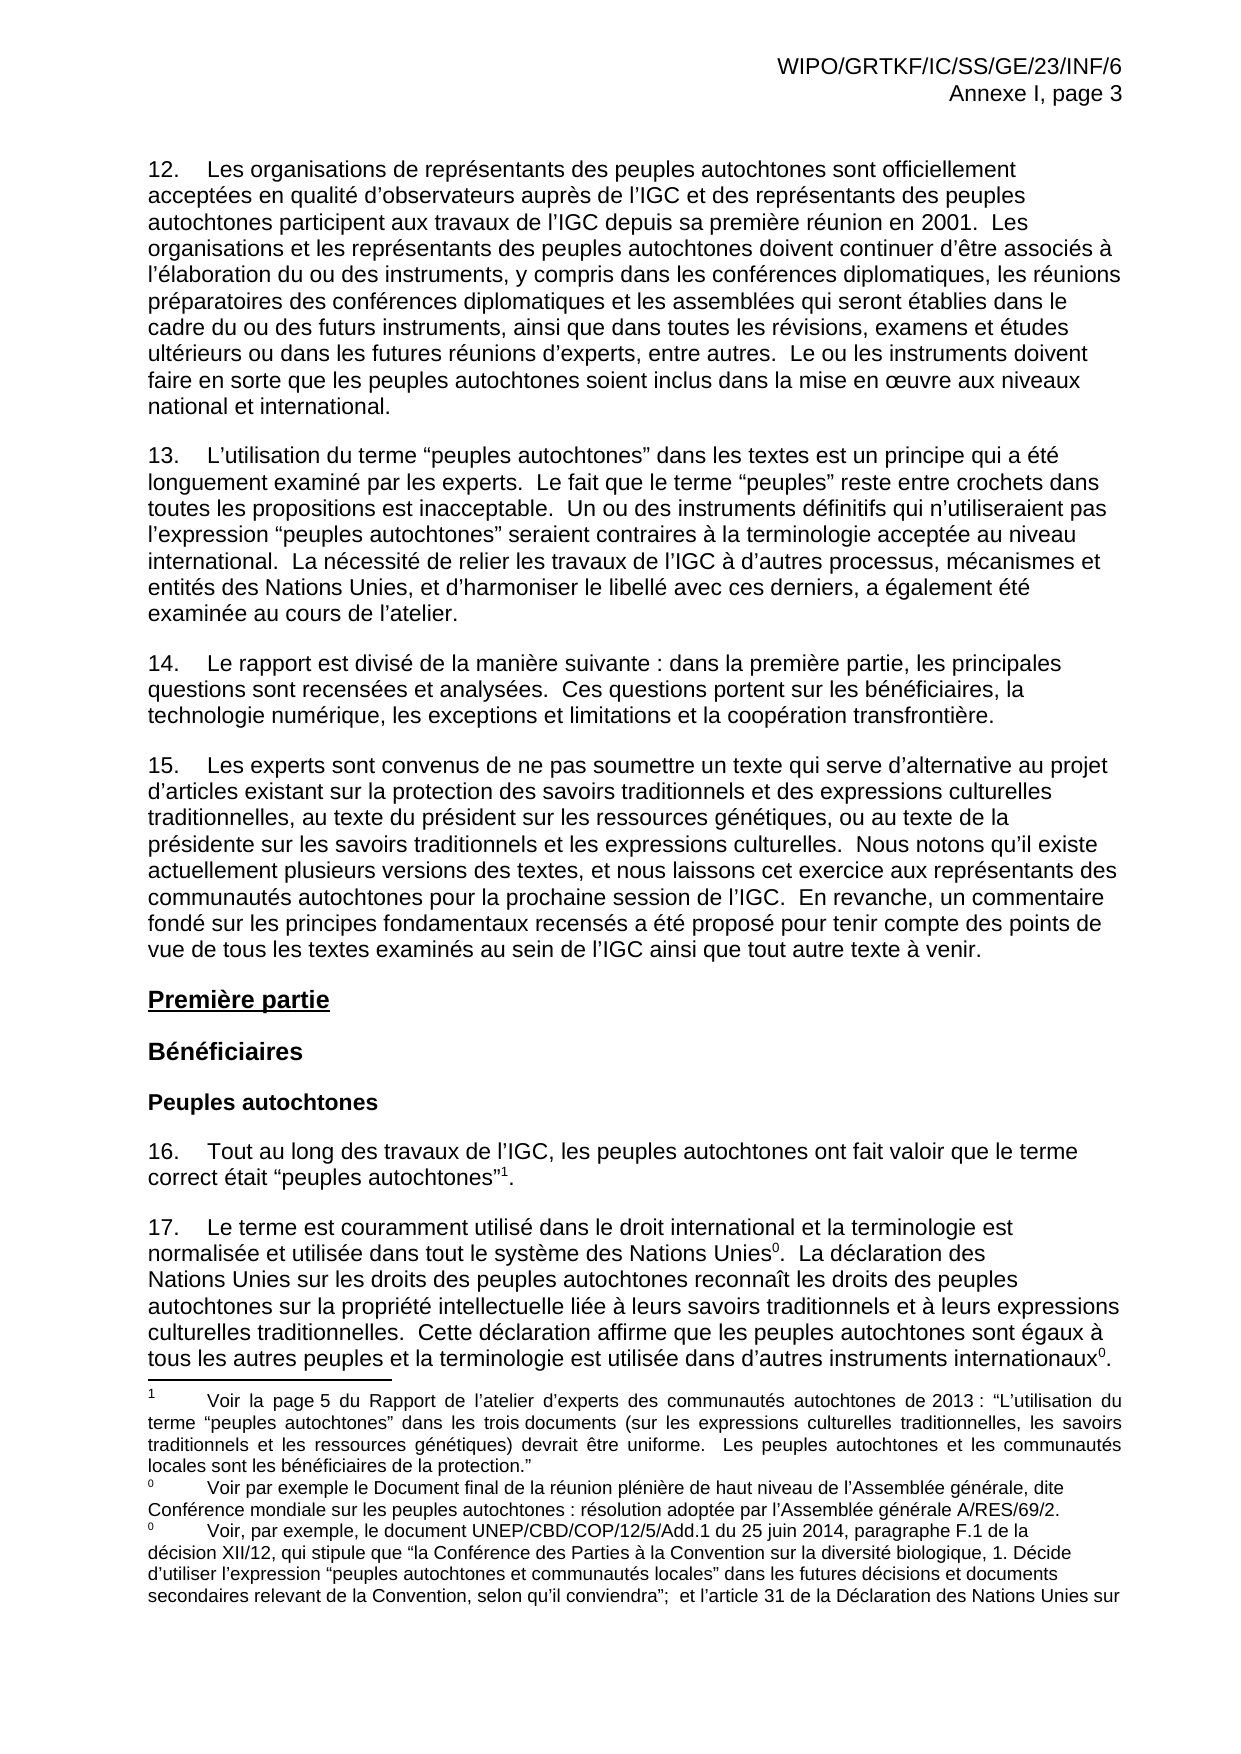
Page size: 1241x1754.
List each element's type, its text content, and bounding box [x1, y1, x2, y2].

text Tout au long des travaux de l’IGC, les peuples autochtones ont fait valoir que le terme correct était “peuples autochtones”. [148, 1138, 1122, 1191]
text Les experts sont convenus de ne pas soumettre un texte qui serve d’alternative au projet d’articles existant sur la protection des savoirs traditionnels et des expressions culturelles traditionnelles, au texte du président sur les ressources génétiques, ou au texte de la présidente sur les savoirs traditionnels et les expressions culturelles. Nous notons qu’il existe actuellement plusieurs versions des textes, et nous laissons cet exercice aux représentants des communautés autochtones pour la prochaine session de l’IGC. En revanche, un commentaire fondé sur les principes fondamentaux recensés a été proposé pour tenir compte des points de vue de tous les textes examinés au sein de l’IGC ainsi que tout autre texte à venir. [148, 752, 1122, 962]
text Le rapport est divisé de la manière suivante : dans la première partie, les principales questions sont recensées et analysées. Ces questions portent sur les bénéficiaires, la technologie numérique, les exceptions et limitations et la coopération transfrontière. [148, 650, 1122, 729]
text L’utilisation du terme “peuples autochtones” dans les textes est un principe qui a été longuement examiné par les experts. Le fait que le terme “peuples” reste entre crochets dans toutes les propositions est inacceptable. Un ou des instruments définitifs qui n’utiliseraient pas l’expression “peuples autochtones” seraient contraires à la terminologie acceptée au niveau international. La nécessité de relier les travaux de l’IGC à d’autres processus, mécanismes et entités des Nations Unies, et d’harmoniser le libellé avec ces derniers, a également été examinée au cours de l’atelier. [148, 442, 1122, 627]
text Bénéficiaires [148, 1037, 1122, 1066]
text Peuples autochtones [148, 1089, 1122, 1115]
text Les organisations de représentants des peuples autochtones sont officiellement acceptées en qualité d’observateurs auprès de l’IGC et des représentants des peuples autochtones participent aux travaux de l’IGC depuis sa première réunion en 2001. Les organisations et les représentants des peuples autochtones doivent continuer d’être associés à l’élaboration du ou des instruments, y compris dans les conférences diplomatiques, les réunions préparatoires des conférences diplomatiques et les assemblées qui seront établies dans le cadre du ou des futurs instruments, ainsi que dans toutes les révisions, examens et études ultérieurs ou dans les futures réunions d’experts, entre autres. Le ou les instruments doivent faire en sorte que les peuples autochtones soient inclus dans la mise en œuvre aux niveaux national et international. [148, 156, 1122, 419]
text Première partie [148, 985, 1122, 1014]
text Le terme est couramment utilisé dans le droit international et la terminologie est normalisée et utilisée dans tout le système des Nations Unies. La déclaration des Nations Unies sur les droits des peuples autochtones reconnaît les droits des peuples autochtones sur la propriété intellectuelle liée à leurs savoirs traditionnels et à leurs expressions culturelles traditionnelles. Cette déclaration affirme que les peuples autochtones sont égaux à tous les autres peuples et la terminologie est utilisée dans d’autres instruments internationaux. [148, 1214, 1122, 1372]
